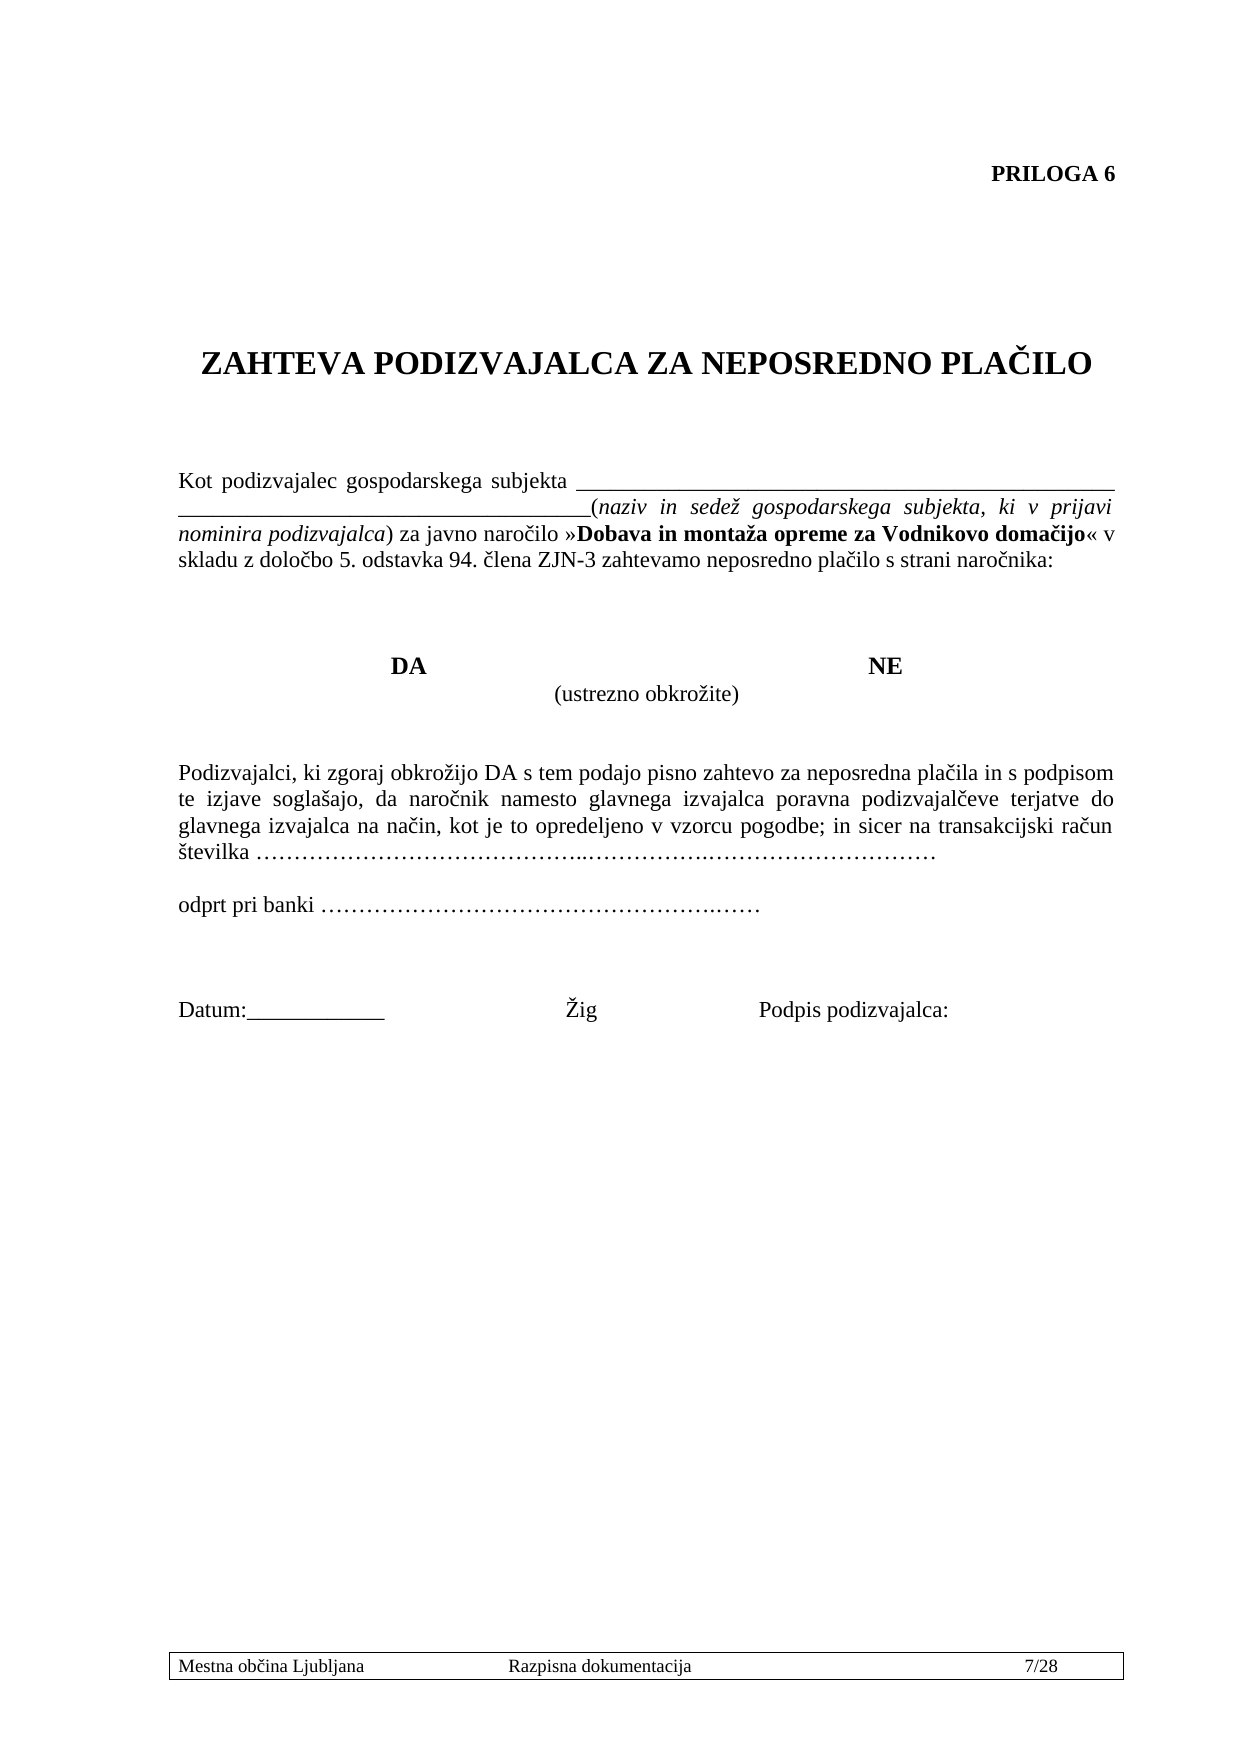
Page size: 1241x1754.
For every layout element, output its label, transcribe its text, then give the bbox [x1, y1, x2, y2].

text PRILOGA 6 [178, 160, 1115, 186]
text (ustrezno obkrožite) [178, 680, 1115, 706]
text DA NE [178, 651, 1115, 680]
text odprt pri banki …………………………………………….…… [178, 891, 1115, 917]
text ZAHTEVA PODIZVAJALCA ZA NEPOSREDNO PLAČILO [178, 343, 1115, 382]
text Podizvajalci, ki zgoraj obkrožijo DA s tem podajo pisno zahtevo za neposredna plačila in s podpisom te izjave soglašajo, da naročnik namesto glavnega izvajalca poravna podizvajalčeve terjatve do glavnega izvajalca na način, kot je to opredeljeno v vzorcu pogodbe; in sicer na transakcijski račun številka ……………………………………..…………….………………………… [178, 759, 1115, 864]
text Datum:____________ Žig Podpis podizvajalca: [178, 996, 1115, 1023]
text Kot podizvajalec gospodarskega subjekta _______________________________________________ ____________________________________(naziv in sedež gospodarskega subjekta, ki v prijavi nominira podizvajalca) za javno naročilo »Dobava in montaža opreme za Vodnikovo domačijo« v skladu z določbo 5. odstavka 94. člena ZJN-3 zahtevamo neposredno plačilo s strani naročnika: [178, 467, 1115, 572]
